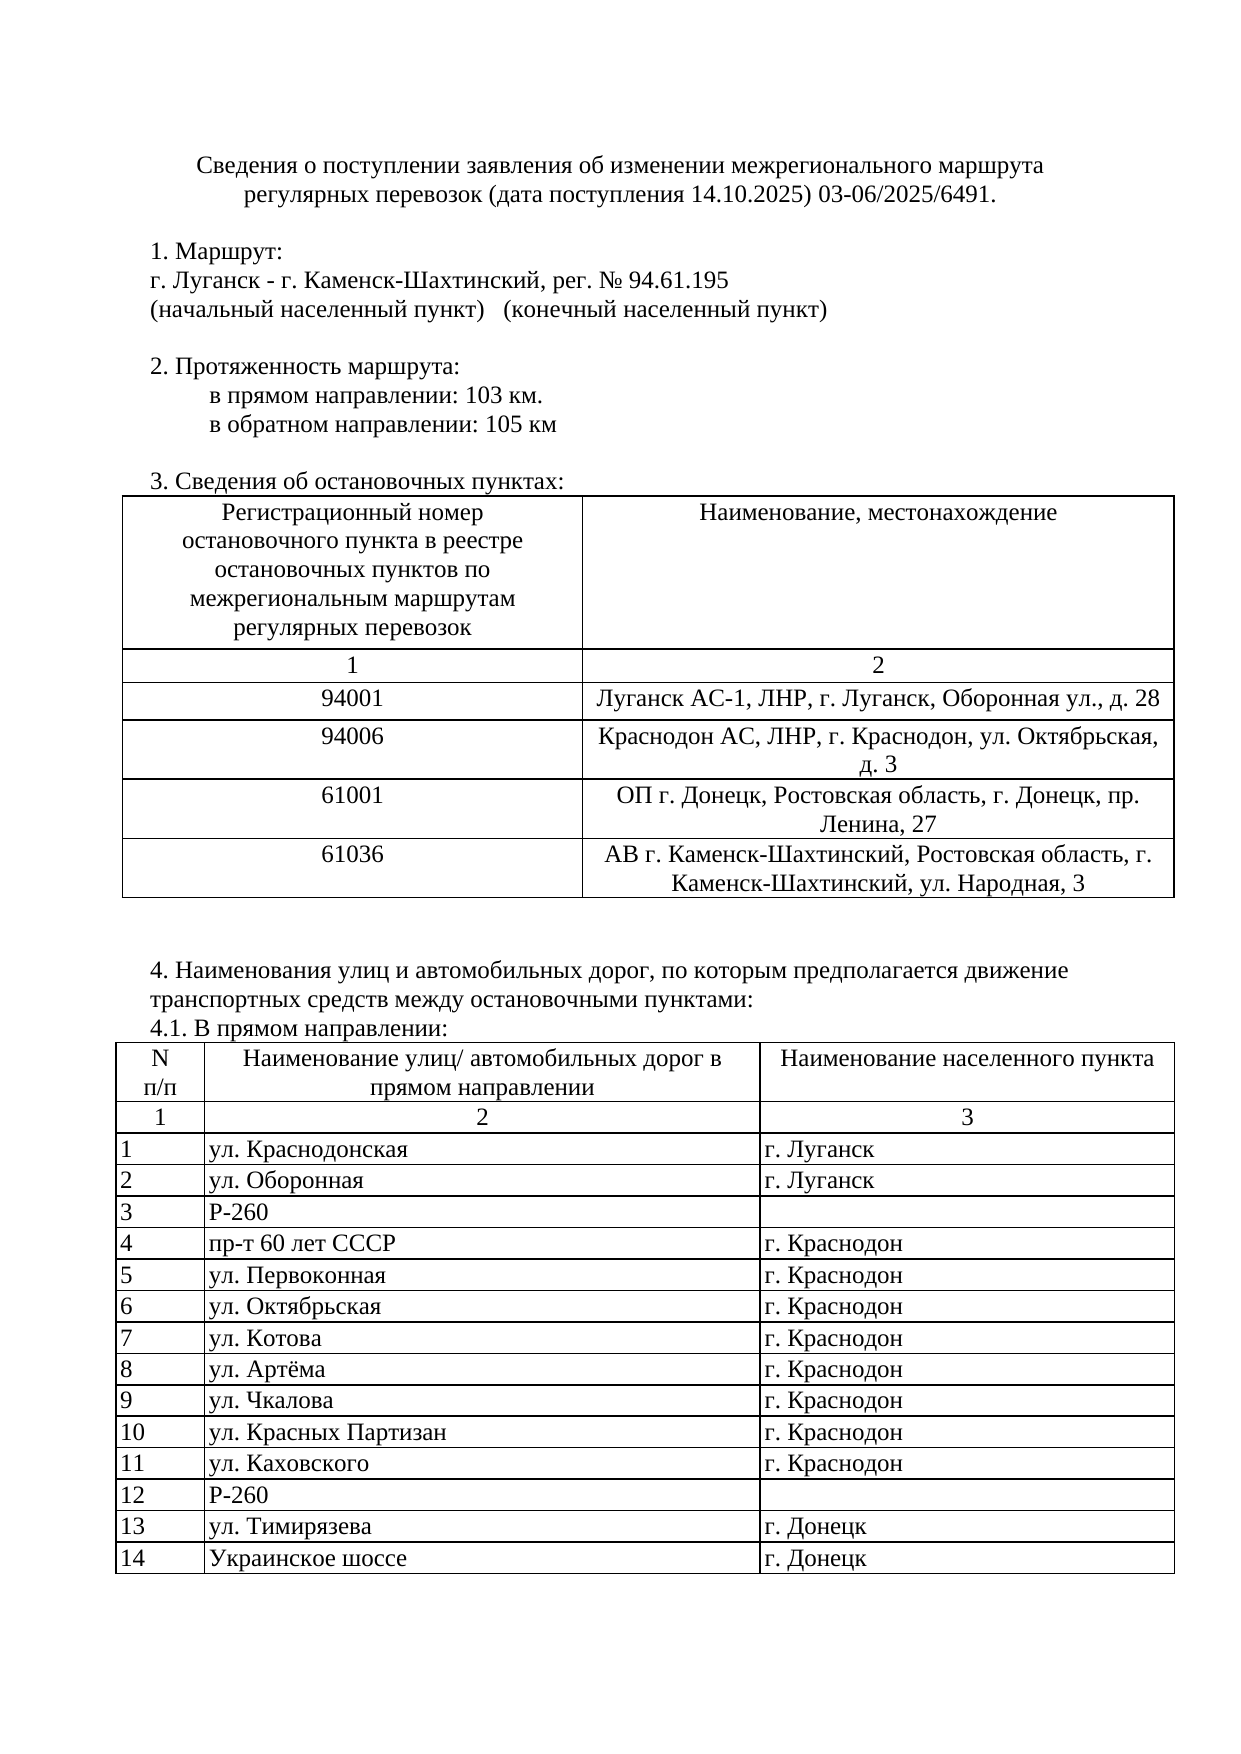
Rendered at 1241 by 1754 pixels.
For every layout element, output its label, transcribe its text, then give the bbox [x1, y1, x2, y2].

table_cell г. Донецк [761, 1543, 1174, 1573]
table_cell ул. Оборонная [205, 1165, 759, 1195]
table_cell 9 [117, 1386, 204, 1415]
table_cell г. Краснодон [761, 1417, 1174, 1447]
text (начальный населенный пункт) (конечный населенный пункт) [150, 294, 1090, 322]
table_cell 8 [117, 1354, 204, 1384]
table_cell 2 [583, 650, 1173, 681]
table_cell г. Краснодон [761, 1354, 1174, 1384]
table_cell 11 [117, 1448, 204, 1478]
table_cell 1 [123, 650, 582, 681]
text 4. Наименования улиц и автомобильных дорог, по которым предполагается движение транспортных средств между остановочными пунктами: [150, 956, 1090, 1013]
table_cell г. Краснодон [761, 1386, 1174, 1415]
text 3. Сведения об остановочных пунктах: [150, 466, 1090, 495]
table_cell Р-260 [205, 1197, 759, 1227]
table_cell ул. Краснодонская [205, 1134, 759, 1164]
table_cell ул. Чкалова [205, 1386, 759, 1415]
table_cell 6 [117, 1291, 204, 1321]
table_cell АВ г. Каменск-Шахтинский, Ростовская область, г. Каменск-Шахтинский, ул. Народная, 3 [583, 839, 1173, 896]
table_cell 12 [117, 1480, 204, 1510]
table_cell г. Краснодон [761, 1448, 1174, 1478]
table_cell Р-260 [205, 1480, 759, 1510]
table_cell 3 [117, 1197, 204, 1227]
table_cell 2 [205, 1102, 759, 1132]
table_cell 94001 [123, 683, 582, 719]
table_cell 94006 [123, 721, 582, 778]
table_cell 61001 [123, 780, 582, 837]
table_cell [761, 1197, 1174, 1227]
table_cell г. Краснодон [761, 1291, 1174, 1321]
table_cell 10 [117, 1417, 204, 1447]
text в обратном направлении: 105 км [150, 409, 1090, 437]
text Сведения о поступлении заявления об изменении межрегионального маршрута регулярных перевозок (дата поступления 14.10.2025) 03-06/2025/6491. [150, 150, 1090, 207]
text в прямом направлении: 103 км. [150, 380, 1090, 409]
table_cell 13 [117, 1511, 204, 1541]
table_cell 4 [117, 1228, 204, 1258]
table_cell Украинское шоссе [205, 1543, 759, 1573]
text 2. Протяженность маршрута: [150, 351, 1090, 380]
text 4.1. В прямом направлении: [150, 1013, 1090, 1042]
table_header Наименование, местонахождение [583, 497, 1173, 648]
table_cell г. Краснодон [761, 1323, 1174, 1352]
text 1. Маршрут: [150, 236, 1090, 265]
table_cell г. Краснодон [761, 1228, 1174, 1258]
text г. Луганск - г. Каменск-Шахтинский, рег. № 94.61.195 [150, 265, 1090, 294]
table_cell Луганск АС-1, ЛНР, г. Луганск, Оборонная ул., д. 28 [583, 683, 1173, 719]
table_cell 1 [117, 1134, 204, 1164]
table_cell ул. Котова [205, 1323, 759, 1352]
table_cell ОП г. Донецк, Ростовская область, г. Донецк, пр. Ленина, 27 [583, 780, 1173, 837]
table_cell ул. Каховского [205, 1448, 759, 1478]
table_cell ул. Первоконная [205, 1260, 759, 1289]
table_cell 2 [117, 1165, 204, 1195]
table_cell г. Луганск [761, 1165, 1174, 1195]
table_cell 7 [117, 1323, 204, 1352]
table_cell г. Донецк [761, 1511, 1174, 1541]
table_cell ул. Октябрьская [205, 1291, 759, 1321]
table_cell Краснодон АС, ЛНР, г. Краснодон, ул. Октябрьская, д. 3 [583, 721, 1173, 778]
table_cell г. Луганск [761, 1134, 1174, 1164]
table_header Регистрационный номер остановочного пункта в реестре остановочных пунктов по межрегиональным маршрутам регулярных перевозок [123, 497, 582, 648]
table_cell 1 [117, 1102, 204, 1132]
table_cell г. Краснодон [761, 1260, 1174, 1289]
table_header N п/п [117, 1043, 204, 1101]
table_cell 3 [761, 1102, 1174, 1132]
table_cell ул. Артёма [205, 1354, 759, 1384]
table_header Наименование населенного пункта [761, 1043, 1174, 1101]
table_cell 5 [117, 1260, 204, 1289]
table_cell 61036 [123, 839, 582, 896]
table_cell пр-т 60 лет СССР [205, 1228, 759, 1258]
table_cell ул. Красных Партизан [205, 1417, 759, 1447]
table_cell [761, 1480, 1174, 1510]
table_cell 14 [117, 1543, 204, 1573]
table_header Наименование улиц/ автомобильных дорог в прямом направлении [205, 1043, 759, 1101]
table_cell ул. Тимирязева [205, 1511, 759, 1541]
